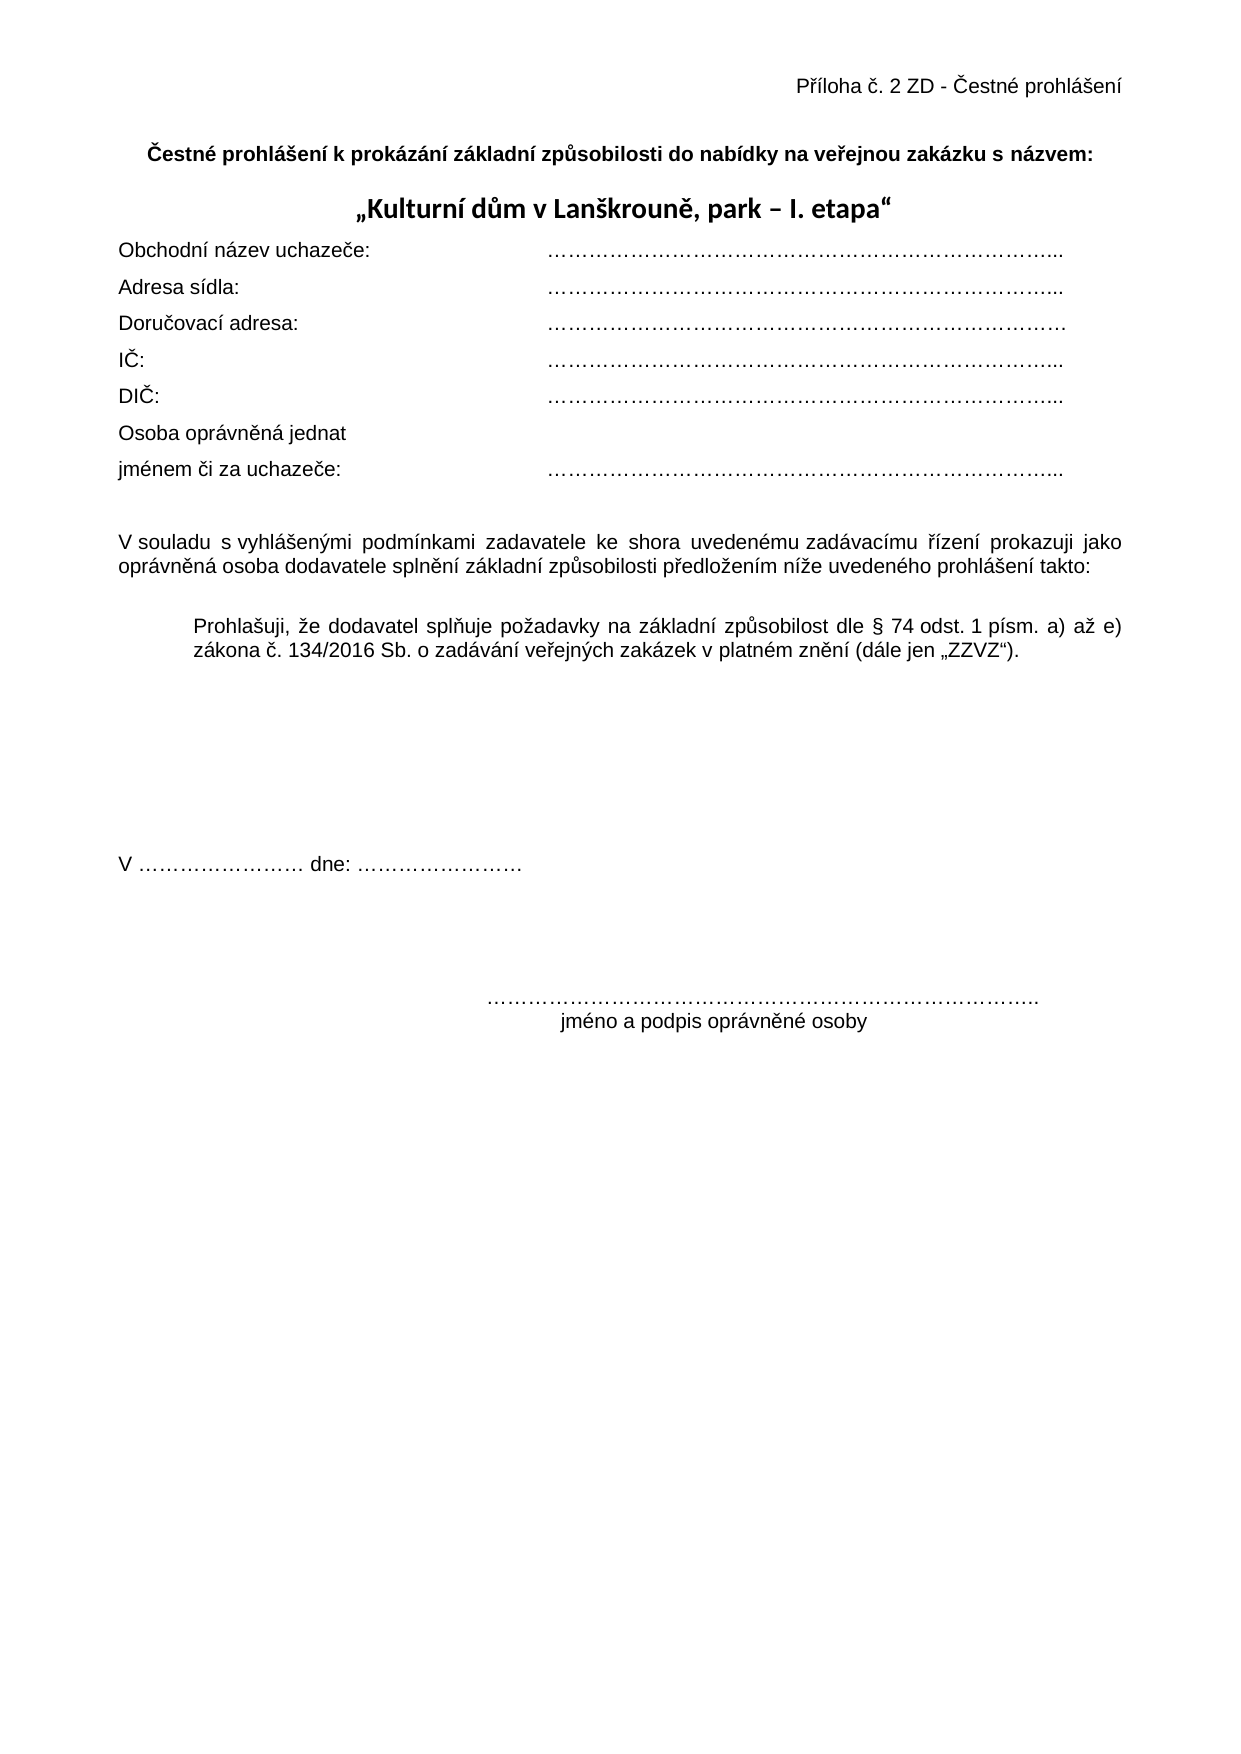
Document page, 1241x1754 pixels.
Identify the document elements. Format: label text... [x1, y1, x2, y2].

text …………………………………………………………………….. [412, 984, 1122, 1008]
text V …………………… dne: …………………… [118, 852, 1122, 876]
text jménem či za uchazeče: ………………………………………………………………... [118, 457, 1122, 481]
text Obchodní název uchazeče: ………………………………………………………………... [118, 238, 1122, 262]
text Prohlašuji, že dodavatel splňuje požadavky na základní způsobilost dle § 74 odst. 1 písm. a) až e) zákona č. 134/2016 Sb. o zadávání veřejných zakázek v platném znění (dále jen „ZZVZ“). [193, 614, 1122, 662]
text „Kulturní dům v Lanškrouně, park – I. etapa“ [118, 190, 1122, 226]
text Adresa sídla: ………………………………………………………………... [118, 274, 1122, 298]
text V souladu s vyhlášenými podmínkami zadavatele ke shora uvedenému zadávacímu řízení prokazuji jako oprávněná osoba dodavatele splnění základní způsobilosti předložením níže uvedeného prohlášení takto: [118, 530, 1122, 578]
text DIČ: ………………………………………………………………... [118, 384, 1122, 408]
text jméno a podpis oprávněné osoby [487, 1008, 1122, 1032]
text Doručovací adresa: ………………………………………………………………… [118, 311, 1122, 335]
text IČ: ………………………………………………………………... [118, 347, 1122, 371]
text Čestné prohlášení k prokázání základní způsobilosti do nabídky na veřejnou zakázku s názvem: [118, 142, 1122, 166]
text Osoba oprávněná jednat [118, 420, 1122, 444]
